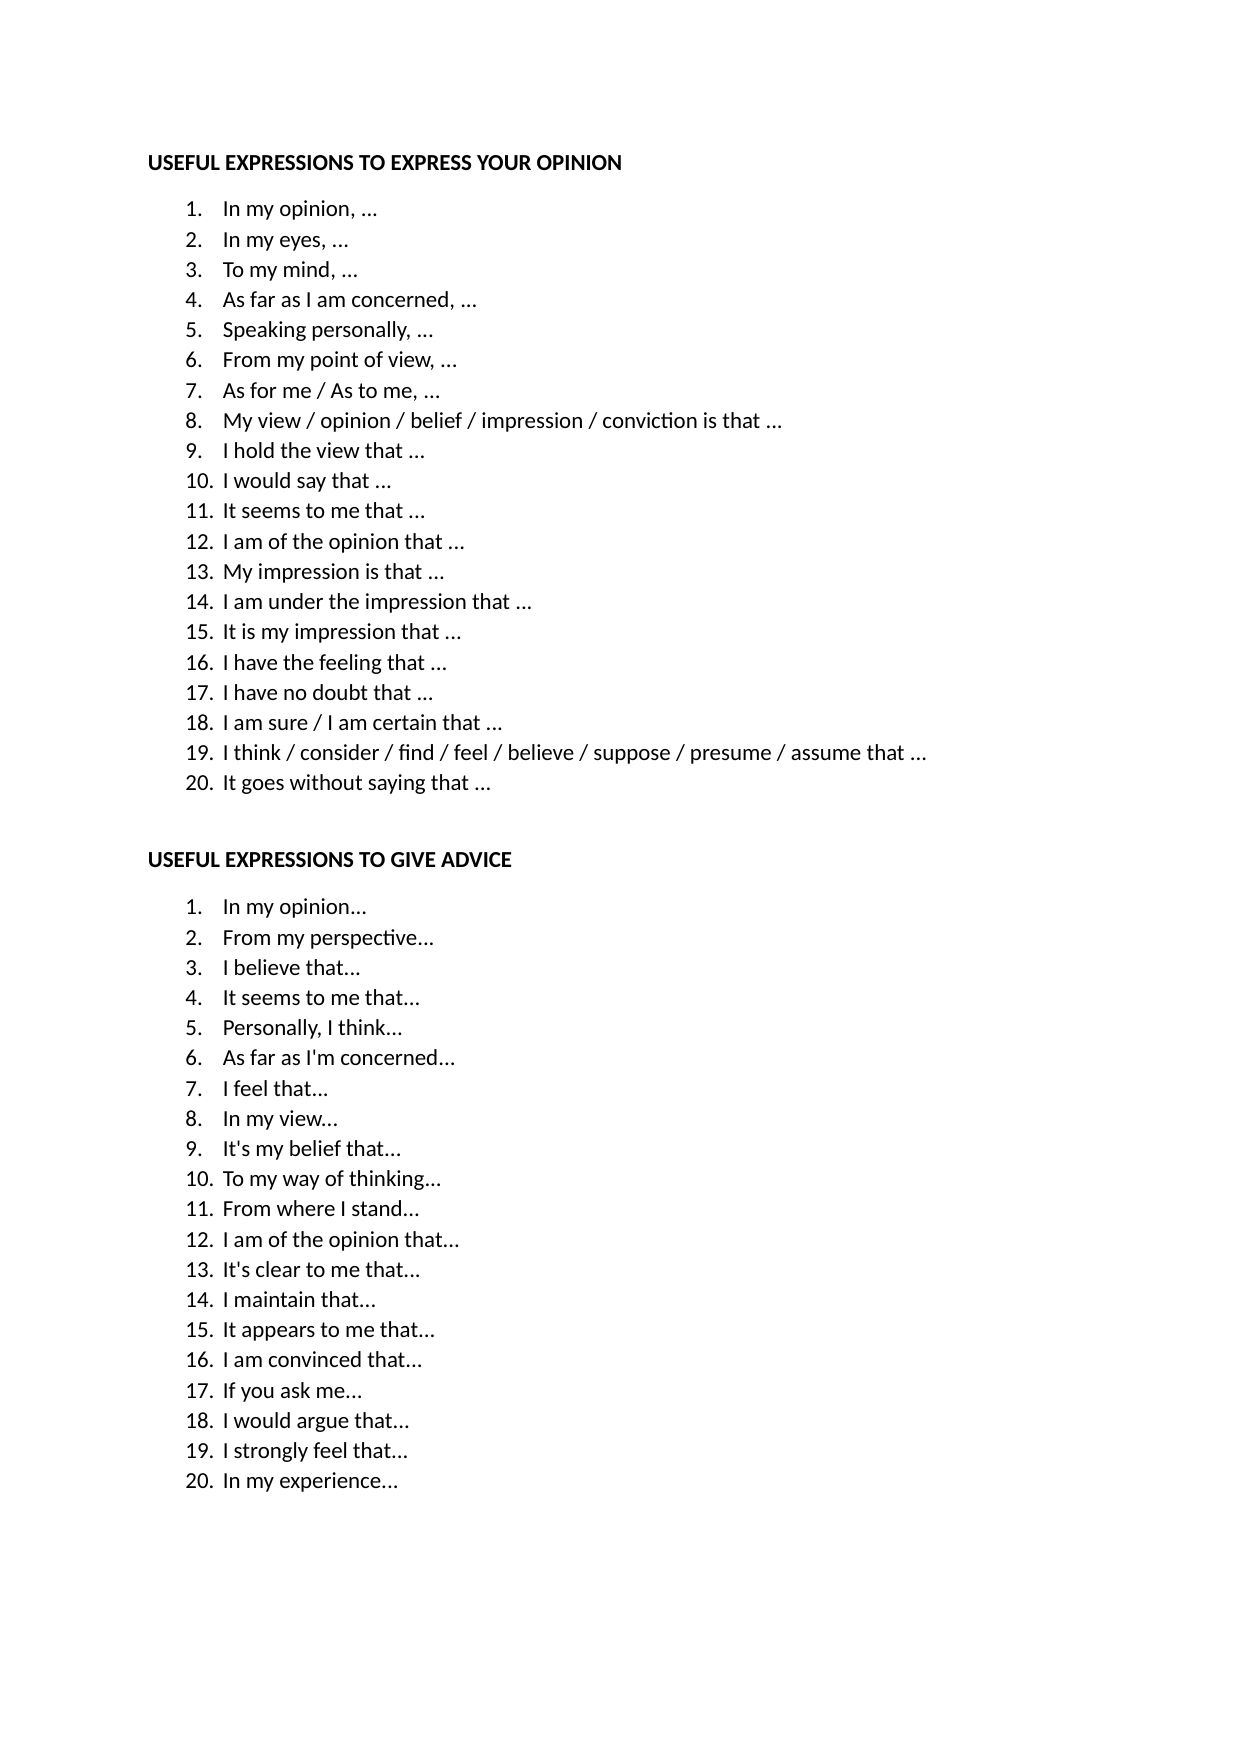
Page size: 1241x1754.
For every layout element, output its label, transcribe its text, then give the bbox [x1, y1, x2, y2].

list It seems to me that... [185, 983, 1093, 1011]
list Speaking personally, ... [185, 315, 1093, 343]
list I believe that... [185, 953, 1093, 981]
list If you ask me... [185, 1376, 1093, 1404]
list As far as I'm concerned... [185, 1043, 1093, 1071]
list From my point of view, ... [185, 346, 1093, 373]
list To my way of thinking... [185, 1164, 1093, 1192]
list I am of the opinion that... [185, 1225, 1093, 1253]
list It is my impression that ... [185, 617, 1093, 645]
list In my eyes, ... [185, 225, 1093, 253]
list Personally, I think... [185, 1013, 1093, 1041]
list From where I stand... [185, 1194, 1093, 1222]
text USEFUL EXPRESSIONS TO EXPRESS YOUR OPINION [148, 148, 1093, 176]
list I hold the view that ... [185, 436, 1093, 464]
list I feel that... [185, 1074, 1093, 1102]
list It seems to me that ... [185, 497, 1093, 524]
list In my opinion, ... [185, 194, 1093, 222]
text USEFUL EXPRESSIONS TO GIVE ADVICE [148, 846, 1093, 873]
list I am sure / I am certain that ... [185, 708, 1093, 736]
list It appears to me that... [185, 1315, 1093, 1343]
list To my mind, ... [185, 255, 1093, 283]
list I am under the impression that ... [185, 587, 1093, 615]
list My impression is that ... [185, 557, 1093, 585]
list I have no doubt that ... [185, 678, 1093, 706]
list I would argue that... [185, 1406, 1093, 1434]
list I have the feeling that ... [185, 648, 1093, 676]
list In my experience... [185, 1466, 1093, 1494]
list It's my belief that... [185, 1134, 1093, 1162]
list My view / opinion / belief / impression / conviction is that ... [185, 406, 1093, 434]
list In my view... [185, 1104, 1093, 1132]
list As far as I am concerned, ... [185, 285, 1093, 313]
list In my opinion... [185, 892, 1093, 920]
list I am convinced that... [185, 1346, 1093, 1373]
list From my perspective... [185, 923, 1093, 951]
list I would say that ... [185, 466, 1093, 494]
list I am of the opinion that ... [185, 527, 1093, 555]
list It goes without saying that ... [185, 768, 1093, 827]
list It's clear to me that... [185, 1255, 1093, 1283]
list I strongly feel that... [185, 1436, 1093, 1464]
list I think / consider / find / feel / believe / suppose / presume / assume that ... [185, 738, 1093, 766]
list I maintain that... [185, 1285, 1093, 1313]
list As for me / As to me, ... [185, 376, 1093, 404]
